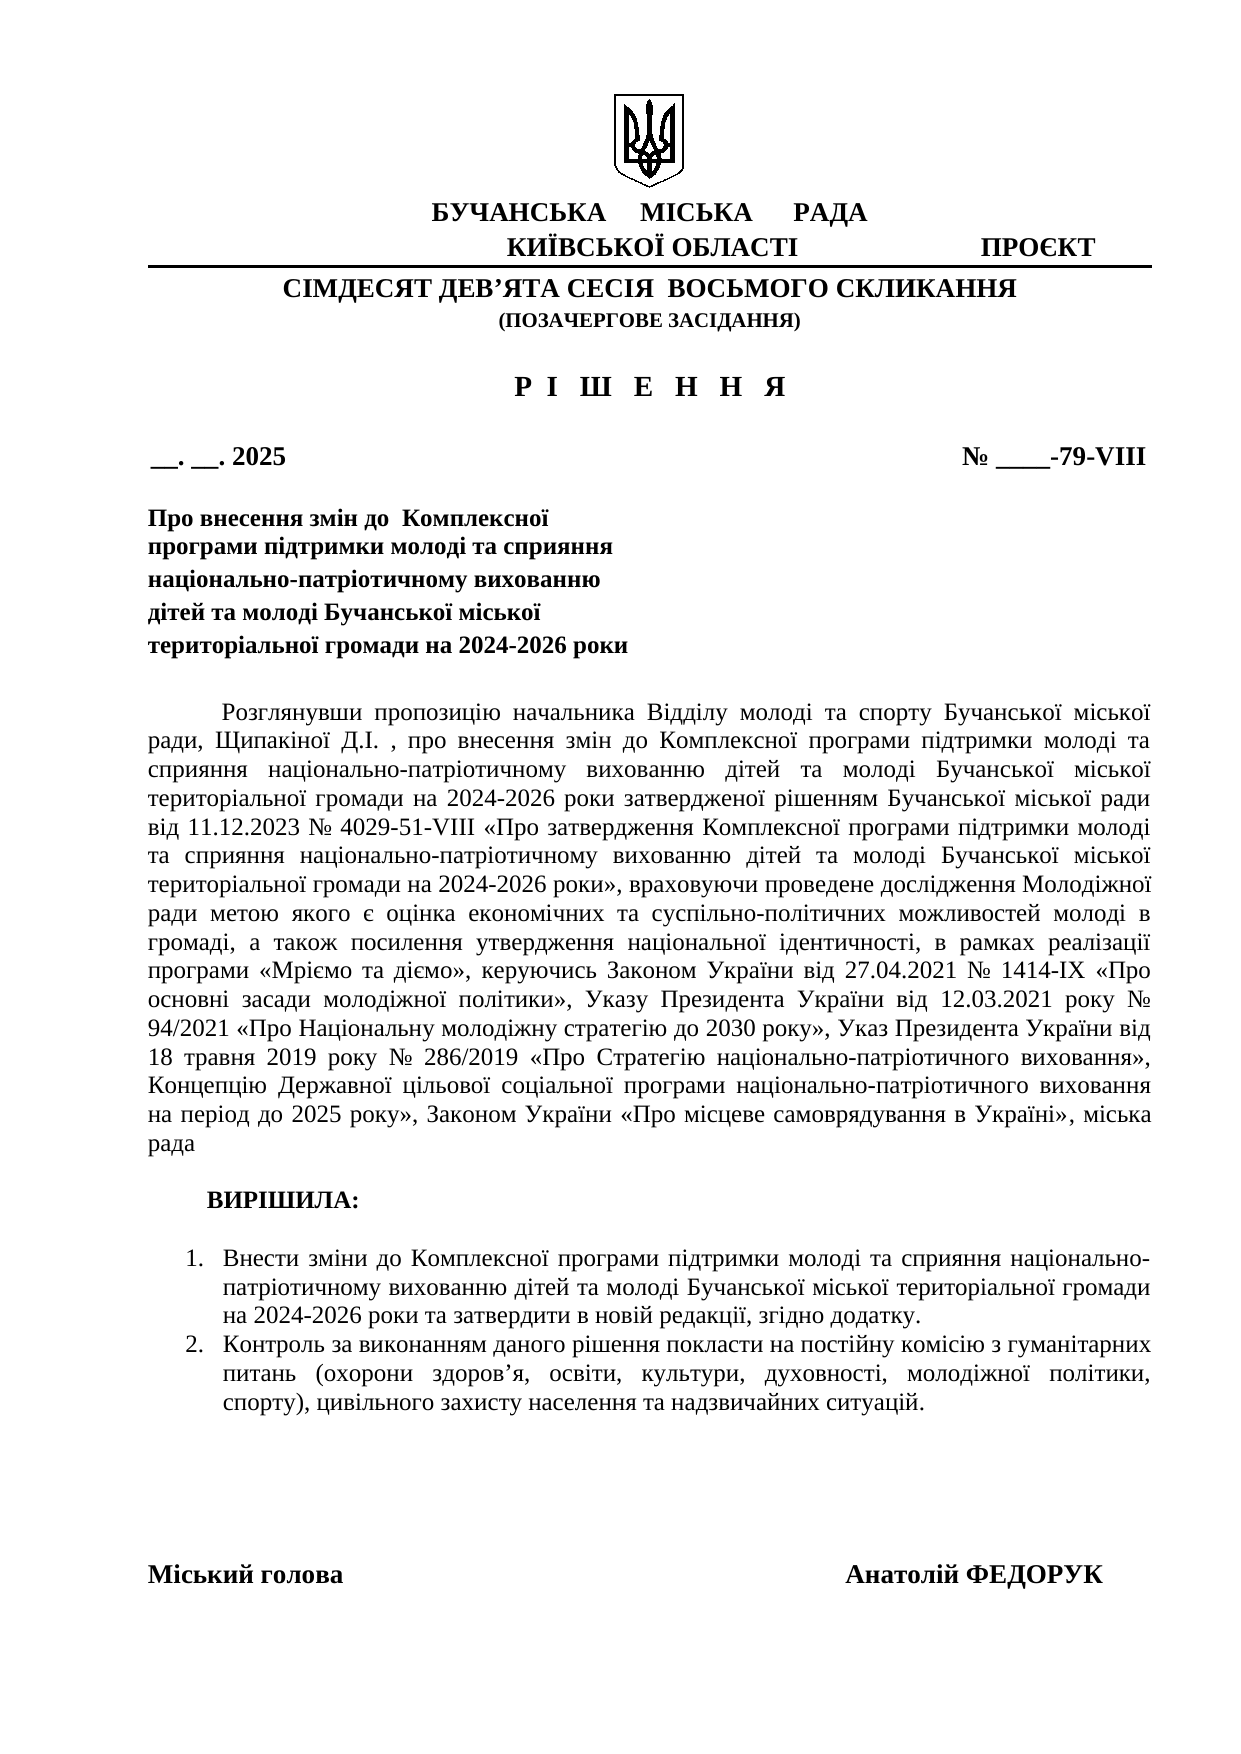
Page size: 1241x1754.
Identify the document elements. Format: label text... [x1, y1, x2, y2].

text Про внесення змін до Комплексної [148, 503, 1152, 531]
text (ПОЗАЧЕРГОВЕ ЗАСІДАННЯ) [148, 308, 1152, 332]
list Контроль за виконанням даного рішення покласти на постійну комісію з гуманітарних питань (охорони здоров’я, освіти, культури, духовності, молодіжної політики, спорту), цивільного захисту населення та надзвичайних ситуацій. [185, 1329, 1152, 1415]
text КИЇВСЬКОЇ ОБЛАСТІ ПРОЄКТ [148, 232, 1152, 265]
text Розглянувши пропозицію начальника Відділу молоді та спорту Бучанської міської ради, Щипакіної Д.І. , про внесення змін до Комплексної програми підтримки молоді та сприяння національно-патріотичному вихованню дітей та молоді Бучанської міської територіальної громади на 2024-2026 роки затвердженої рішенням Бучанської міської ради від 11.12.2023 № 4029-51-VIІІ «Про затвердження Комплексної програми підтримки молоді та сприяння національно-патріотичному вихованню дітей та молоді Бучанської міської територіальної громади на 2024-2026 роки», враховуючи проведене дослідження Молодіжної ради метою якого є оцінка економічних та суспільно-політичних можливостей молоді в громаді, а також посилення утвердження національної ідентичності, в рамках реалізації програми «Мріємо та діємо», керуючись Законом України від 27.04.2021 № 1414-ІХ «Про основні засади молодіжної політики», Указу Президента України від 12.03.2021 року № 94/2021 «Про Національну молодіжну стратегію до 2030 року», Указ Президента України від 18 травня 2019 року № 286/2019 «Про Стратегію національно-патріотичного виховання», Концепцію Державної цільової соціальної програми національно-патріотичного виховання на період до 2025 року», Законом України «Про місцеве самоврядування в Україні», міська рада [148, 697, 1152, 1157]
text __. __. 2025 № ____-79-VIІІ [103, 440, 1152, 472]
text Міський голова Анатолій ФЕДОРУК [148, 1558, 1152, 1589]
text Р І Ш Е Н Н Я [148, 369, 1152, 402]
text програми підтримки молоді та сприяння [148, 531, 1152, 560]
text дітей та молоді Бучанської міської [148, 597, 1152, 626]
text СІМДЕСЯТ ДЕВ’ЯТА СЕСІЯ ВОСЬМОГО СКЛИКАННЯ [148, 272, 1152, 304]
text територіальної громади на 2024-2026 роки [148, 631, 1152, 659]
text національно-патріотичному вихованню [148, 564, 1152, 593]
text ВИРІШИЛА: [148, 1185, 1152, 1214]
text БУЧАНСЬКА МІСЬКА РАДА [148, 196, 1152, 227]
list Внести зміни до Комплексної програми підтримки молоді та сприяння національно-патріотичному вихованню дітей та молоді Бучанської міської територіальної громади на 2024-2026 роки та затвердити в новій редакції, згідно додатку. [185, 1243, 1152, 1329]
